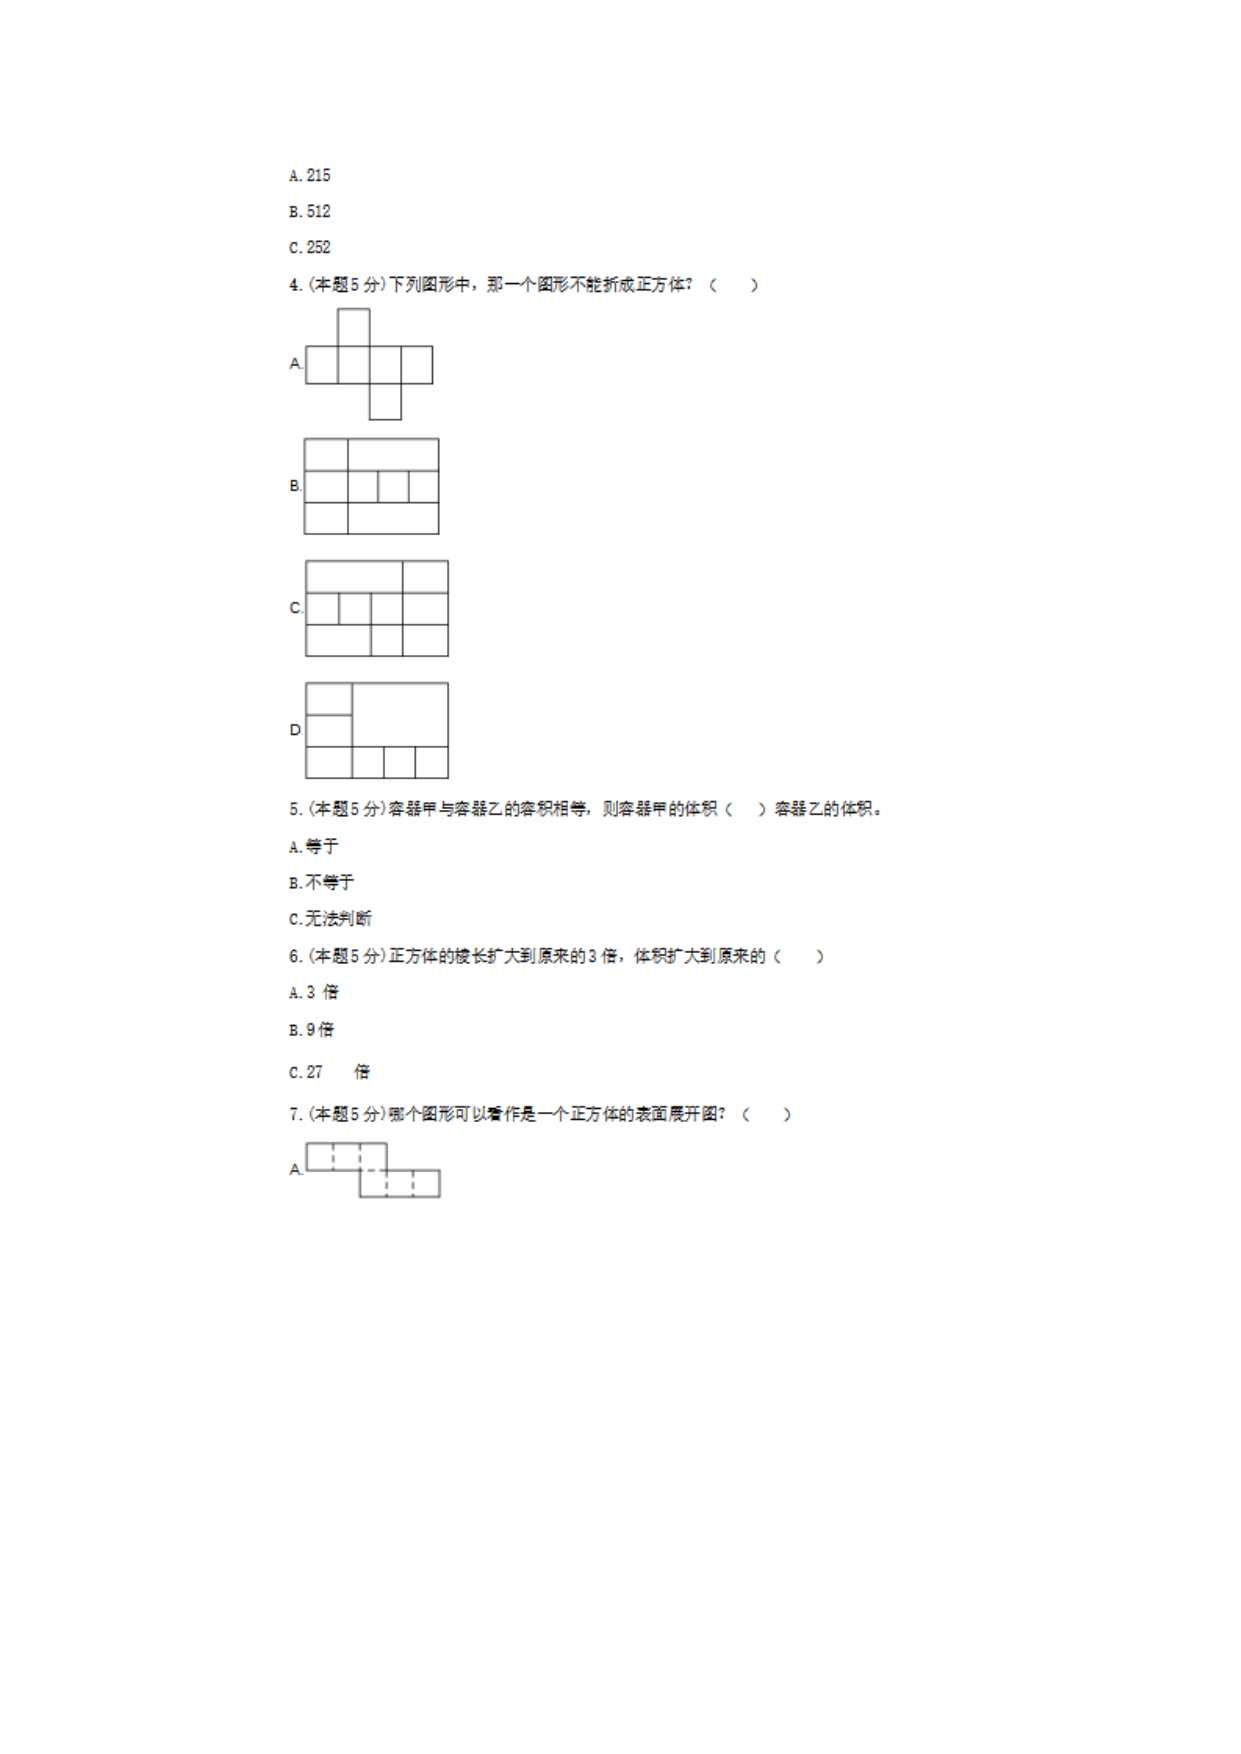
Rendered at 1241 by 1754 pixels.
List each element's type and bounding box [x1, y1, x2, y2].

picture [263, 162, 978, 1230]
